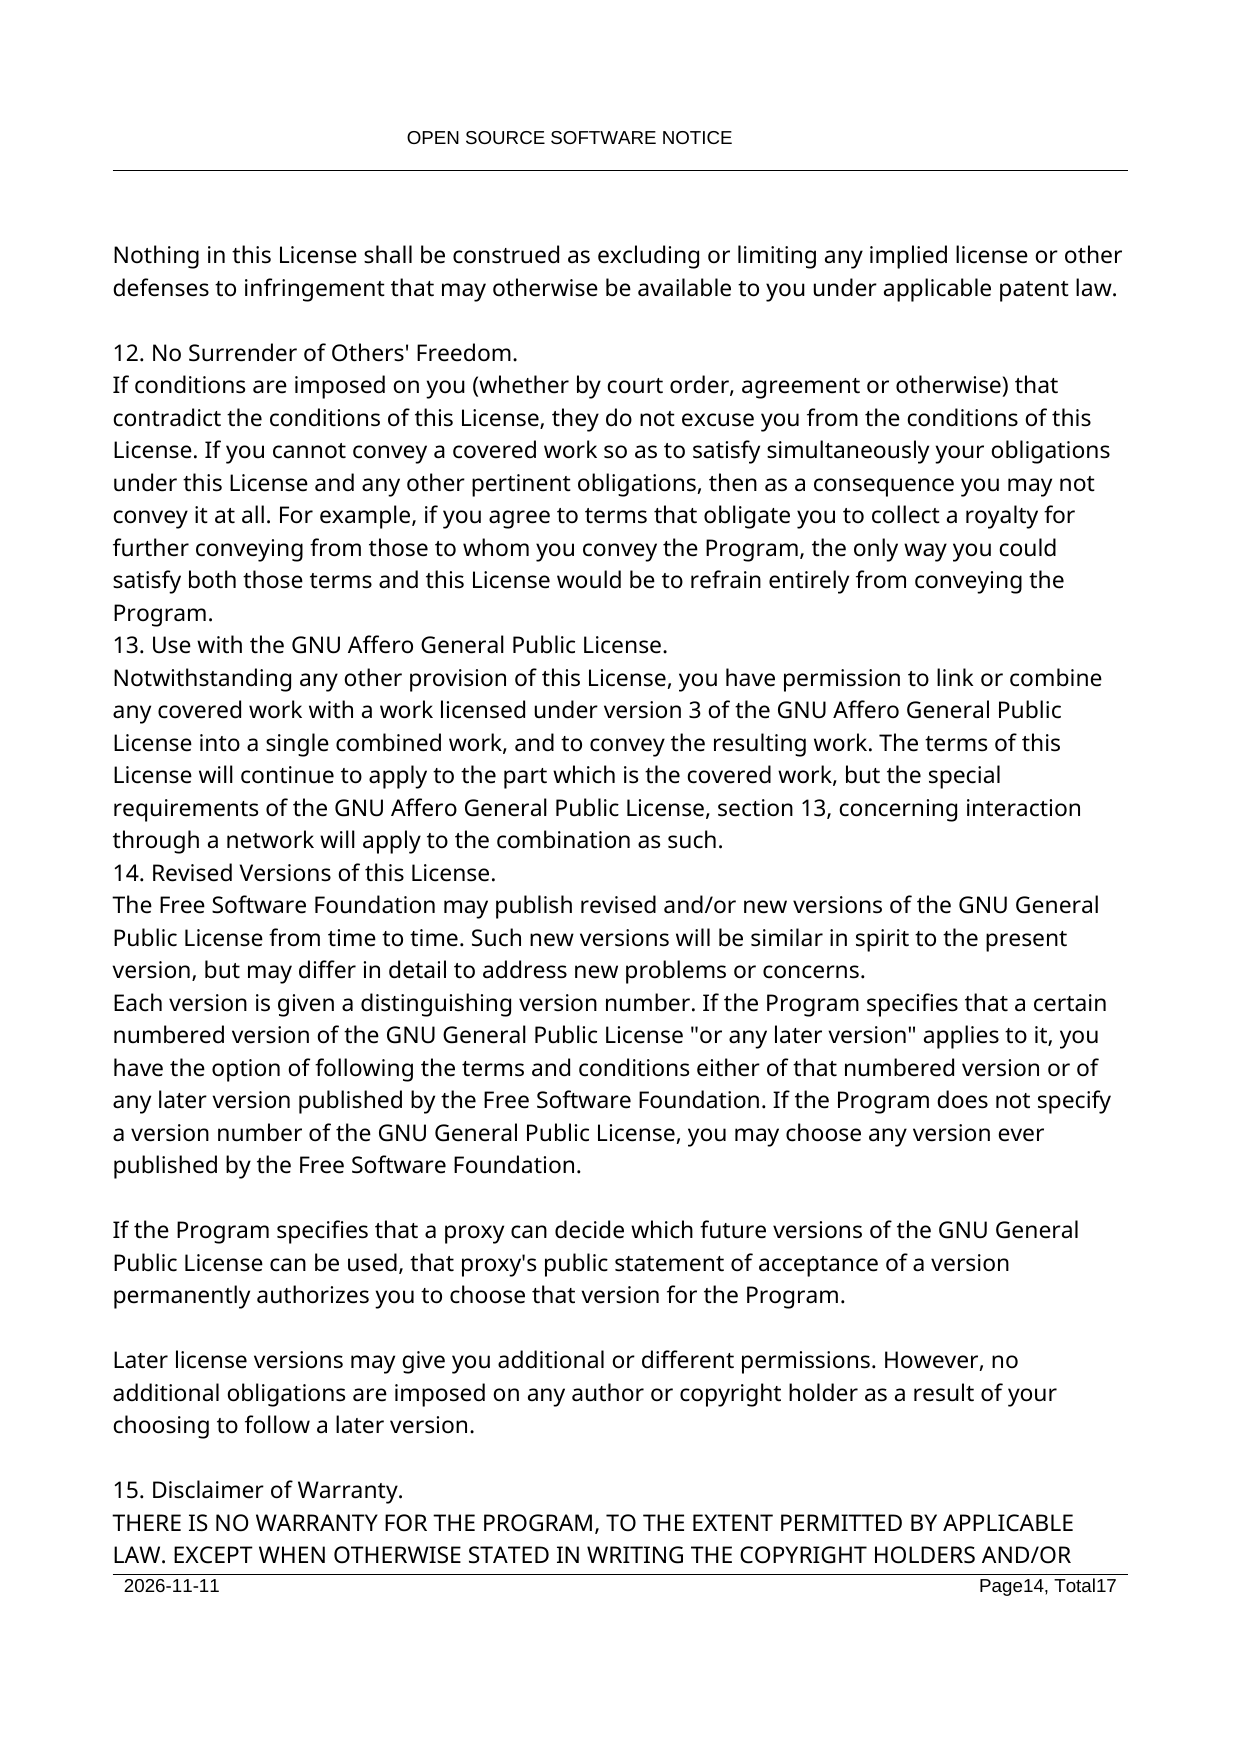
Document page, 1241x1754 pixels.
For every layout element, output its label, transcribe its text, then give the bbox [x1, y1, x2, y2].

text The Free Software Foundation may publish revised and/or new versions of the GNU General Public License from time to time. Such new versions will be similar in spirit to the present version, but may differ in detail to address new problems or concerns. [112, 889, 1128, 986]
text If the Program specifies that a proxy can decide which future versions of the GNU General Public License can be used, that proxy's public statement of acceptance of a version permanently authorizes you to choose that version for the Program. [112, 1214, 1128, 1311]
text 13. Use with the GNU Affero General Public License. [112, 629, 1128, 661]
text Each version is given a distinguishing version number. If the Program specifies that a certain numbered version of the GNU General Public License "or any later version" applies to it, you have the option of following the terms and conditions either of that numbered version or of any later version published by the Free Software Foundation. If the Program does not specify a version number of the GNU General Public License, you may choose any version ever published by the Free Software Foundation. [112, 986, 1128, 1181]
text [112, 1506, 1128, 1571]
text Nothing in this License shall be construed as excluding or limiting any implied license or other defenses to infringement that may otherwise be available to you under applicable patent law. [112, 239, 1128, 304]
text 12. No Surrender of Others' Freedom. [112, 336, 1128, 369]
text 15. Disclaimer of Warranty. [112, 1474, 1128, 1506]
text Notwithstanding any other provision of this License, you have permission to link or combine any covered work with a work licensed under version 3 of the GNU Affero General Public License into a single combined work, and to convey the resulting work. The terms of this License will continue to apply to the part which is the covered work, but the special requirements of the GNU Affero General Public License, section 13, concerning interaction through a network will apply to the combination as such. [112, 661, 1128, 856]
text 14. Revised Versions of this License. [112, 856, 1128, 889]
text If conditions are imposed on you (whether by court order, agreement or otherwise) that contradict the conditions of this License, they do not excuse you from the conditions of this License. If you cannot convey a covered work so as to satisfy simultaneously your obligations under this License and any other pertinent obligations, then as a consequence you may not convey it at all. For example, if you agree to terms that obligate you to collect a royalty for further conveying from those to whom you convey the Program, the only way you could satisfy both those terms and this License would be to refrain entirely from conveying the Program. [112, 369, 1128, 629]
text Later license versions may give you additional or different permissions. However, no additional obligations are imposed on any author or copyright holder as a result of your choosing to follow a later version. [112, 1344, 1128, 1441]
